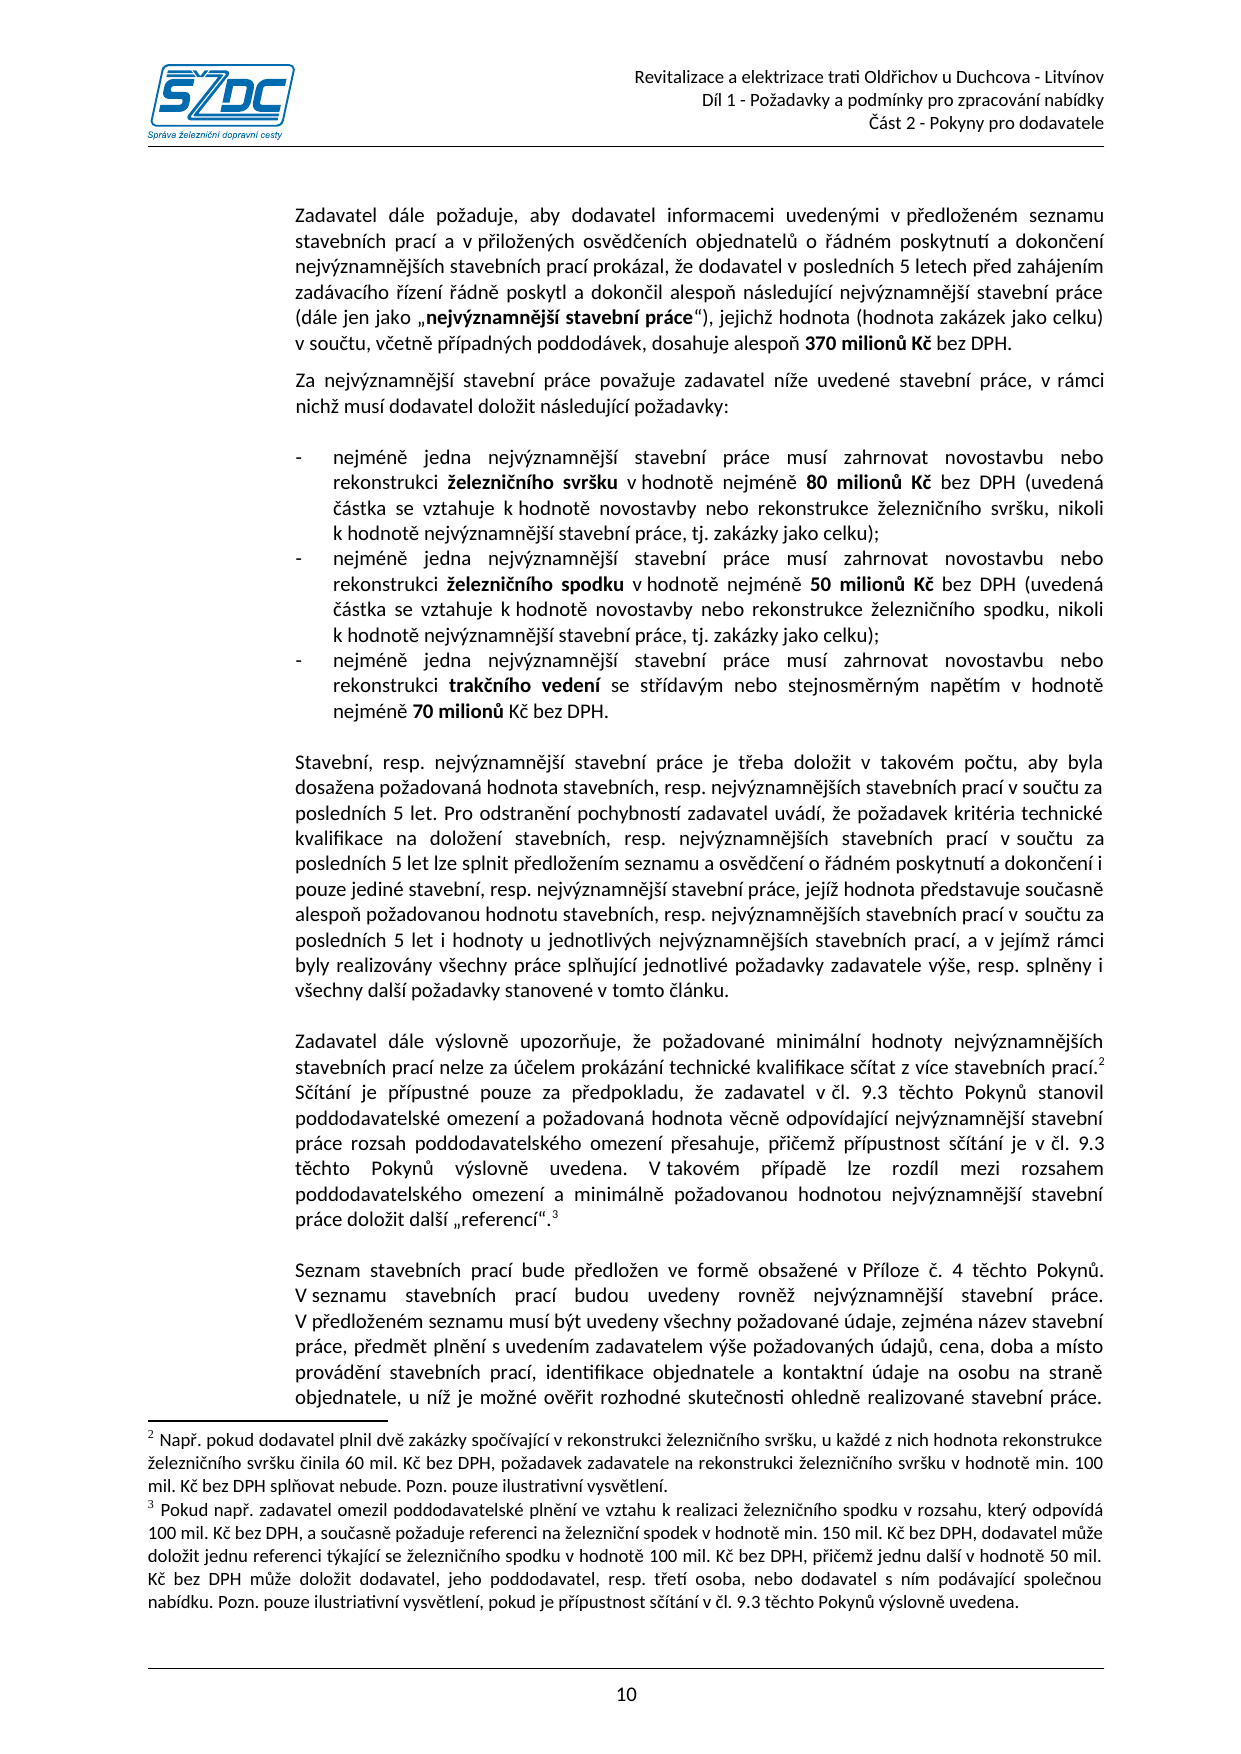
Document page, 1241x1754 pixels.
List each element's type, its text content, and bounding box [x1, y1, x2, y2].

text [295, 1257, 1104, 1410]
text Stavební, resp. nejvýznamnější stavební práce je třeba doložit v takovém počtu, aby byla dosažena požadovaná hodnota stavebních, resp. nejvýznamnějších stavebních prací v součtu za posledních 5 let. Pro odstranění pochybností zadavatel uvádí, že požadavek kritéria technické kvalifikace na doložení stavebních, resp. nejvýznamnějších stavebních prací v součtu za posledních 5 let lze splnit předložením seznamu a osvědčení o řádném poskytnutí a dokončení i pouze jediné stavební, resp. nejvýznamnější stavební práce, jejíž hodnota představuje současně alespoň požadovanou hodnotu stavebních, resp. nejvýznamnějších stavebních prací v součtu za posledních 5 let i hodnoty u jednotlivých nejvýznamnějších stavebních prací, a v jejímž rámci byly realizovány všechny práce splňující jednotlivé požadavky zadavatele výše, resp. splněny i všechny další požadavky stanovené v tomto článku. [295, 749, 1104, 1003]
list nejméně jedna nejvýznamnější stavební práce musí zahrnovat novostavbu nebo rekonstrukci trakčního vedení se střídavým nebo stejnosměrným napětím v hodnotě nejméně 70 milionů Kč bez DPH. [295, 647, 1104, 723]
text Zadavatel dále výslovně upozorňuje, že požadované minimální hodnoty nejvýznamnějších stavebních prací nelze za účelem prokázání technické kvalifikace sčítat z více stavebních prací. Sčítání je přípustné pouze za předpokladu, že zadavatel v čl. 9.3 těchto Pokynů stanovil poddodavatelské omezení a požadovaná hodnota věcně odpovídající nejvýznamnější stavební práce rozsah poddodavatelského omezení přesahuje, přičemž přípustnost sčítání je v čl. 9.3 těchto Pokynů výslovně uvedena. V takovém případě lze rozdíl mezi rozsahem poddodavatelského omezení a minimálně požadovanou hodnotou nejvýznamnější stavební práce doložit další „referencí“. [295, 1028, 1104, 1232]
list nejméně jedna nejvýznamnější stavební práce musí zahrnovat novostavbu nebo rekonstrukci železničního spodku v hodnotě nejméně 50 milionů Kč bez DPH (uvedená částka se vztahuje k hodnotě novostavby nebo rekonstrukce železničního spodku, nikoli k hodnotě nejvýznamnější stavební práce, tj. zakázky jako celku); [295, 546, 1104, 647]
text Zadavatel dále požaduje, aby dodavatel informacemi uvedenými v předloženém seznamu stavebních prací a v přiložených osvědčeních objednatelů o řádném poskytnutí a dokončení nejvýznamnějších stavebních prací prokázal, že dodavatel v posledních 5 letech před zahájením zadávacího řízení řádně poskytl a dokončil alespoň následující nejvýznamnější stavební práce (dále jen jako „nejvýznamnější stavební práce“), jejichž hodnota (hodnota zakázek jako celku) v součtu, včetně případných poddodávek, dosahuje alespoň 370 milionů Kč bez DPH. [295, 203, 1104, 355]
text Za nejvýznamnější stavební práce považuje zadavatel níže uvedené stavební práce, v rámci nichž musí dodavatel doložit následující požadavky: [295, 368, 1104, 418]
list nejméně jedna nejvýznamnější stavební práce musí zahrnovat novostavbu nebo rekonstrukci železničního svršku v hodnotě nejméně 80 milionů Kč bez DPH (uvedená částka se vztahuje k hodnotě novostavby nebo rekonstrukce železničního svršku, nikoli k hodnotě nejvýznamnější stavební práce, tj. zakázky jako celku); [295, 444, 1104, 546]
